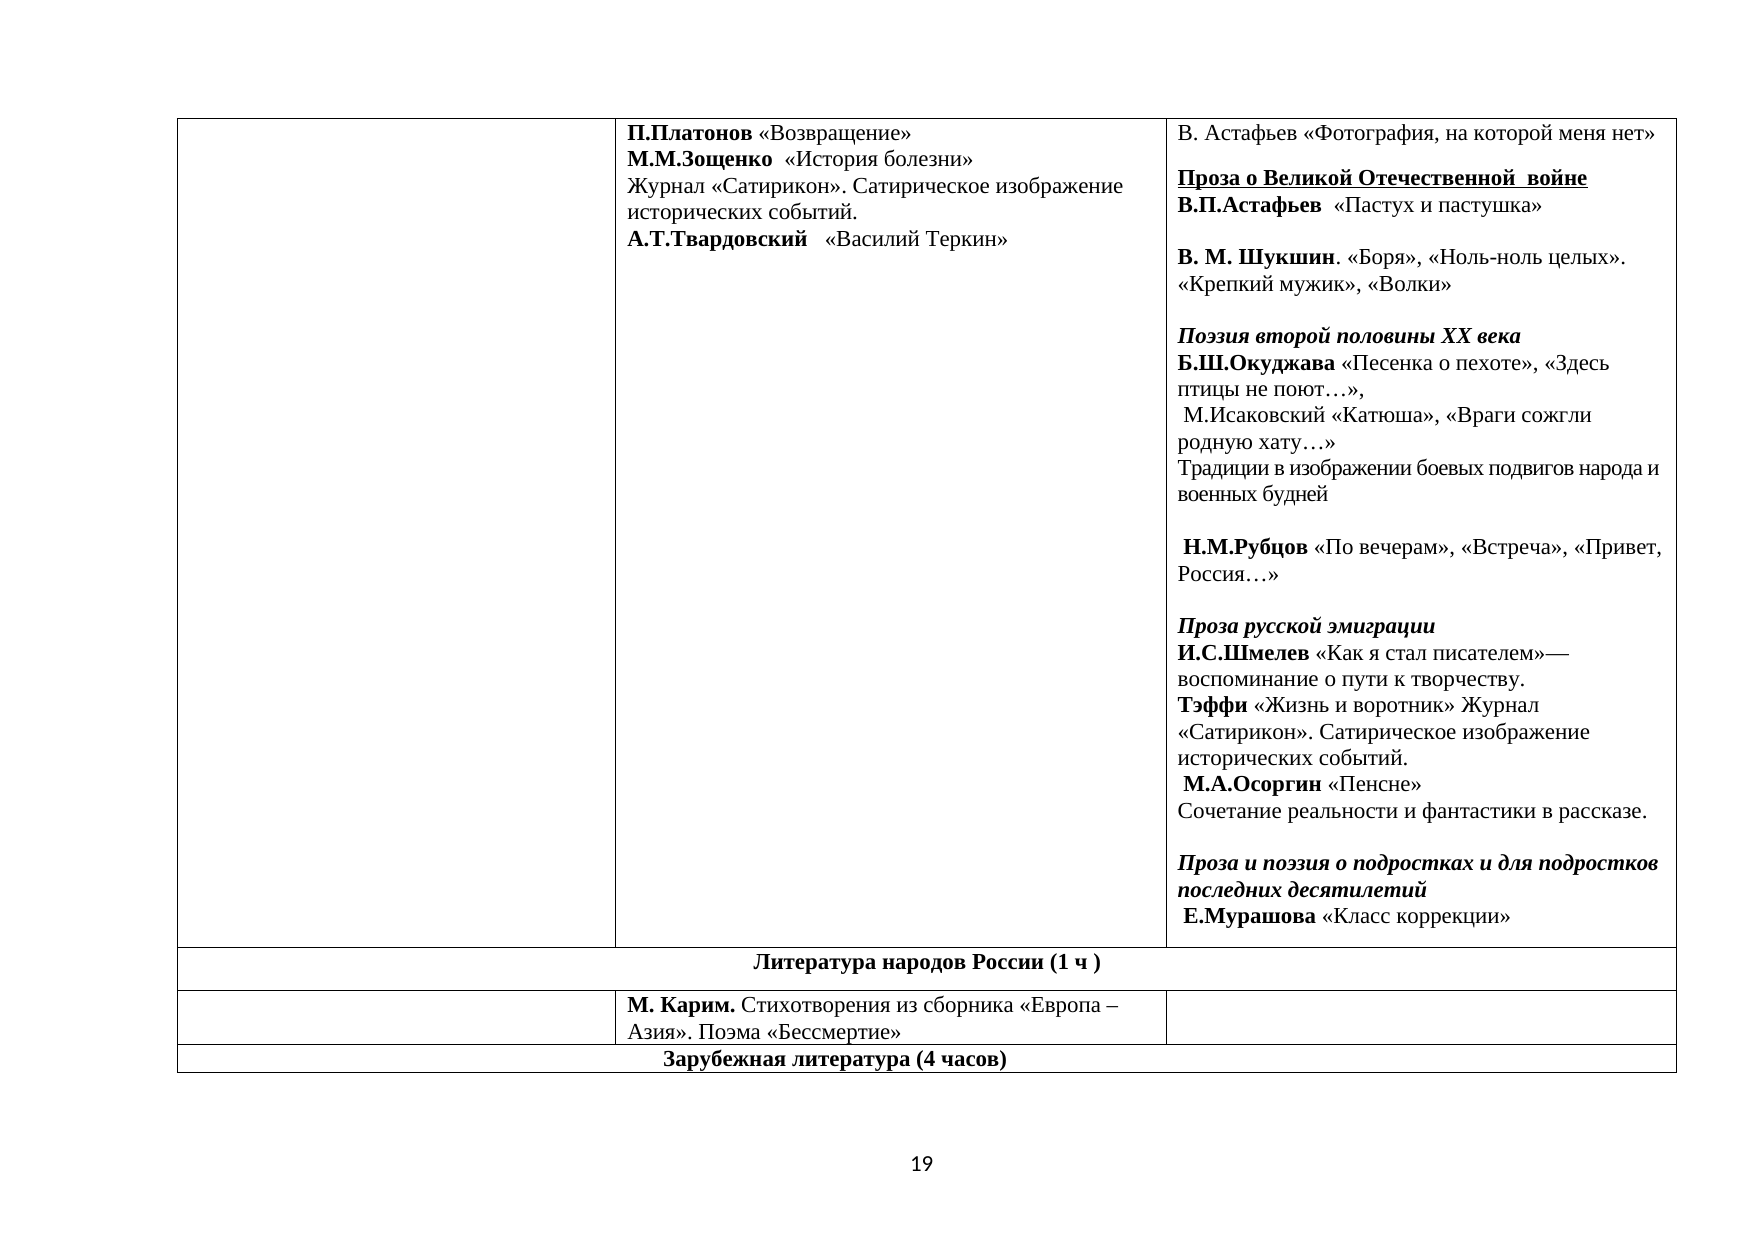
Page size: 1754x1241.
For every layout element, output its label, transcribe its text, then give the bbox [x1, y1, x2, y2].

table_cell М. Карим. Стихотворения из сборника «Европа – Азия». Поэма «Бессмертие» [616, 991, 1166, 1044]
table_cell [178, 119, 615, 947]
table_cell [1167, 991, 1676, 1044]
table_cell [616, 119, 1166, 947]
table_cell [178, 991, 615, 1044]
table_cell Зарубежная литература (4 часов) [178, 1045, 1676, 1072]
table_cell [1167, 119, 1676, 947]
table_cell Литература народов России (1 ч ) [178, 948, 1676, 990]
